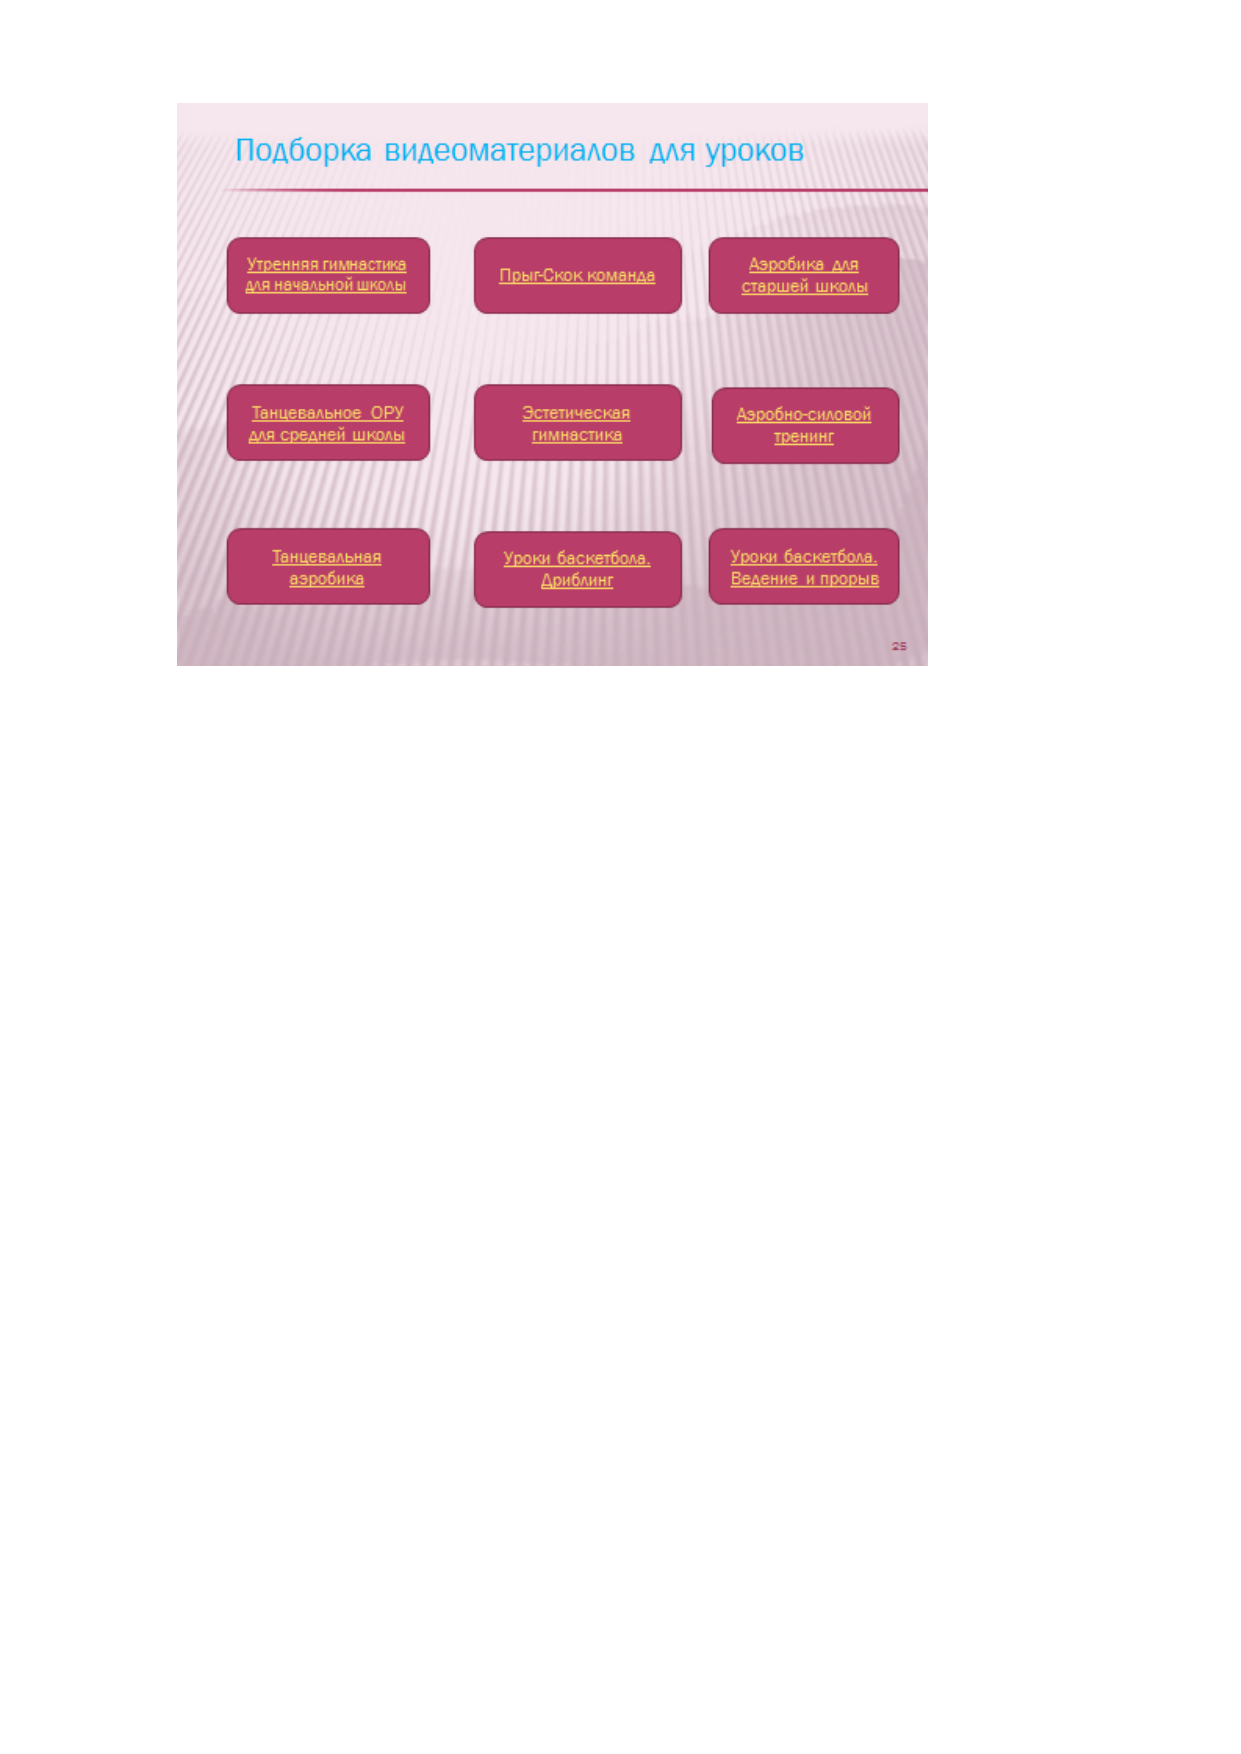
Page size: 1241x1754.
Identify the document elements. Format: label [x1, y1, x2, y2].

picture [177, 103, 928, 666]
